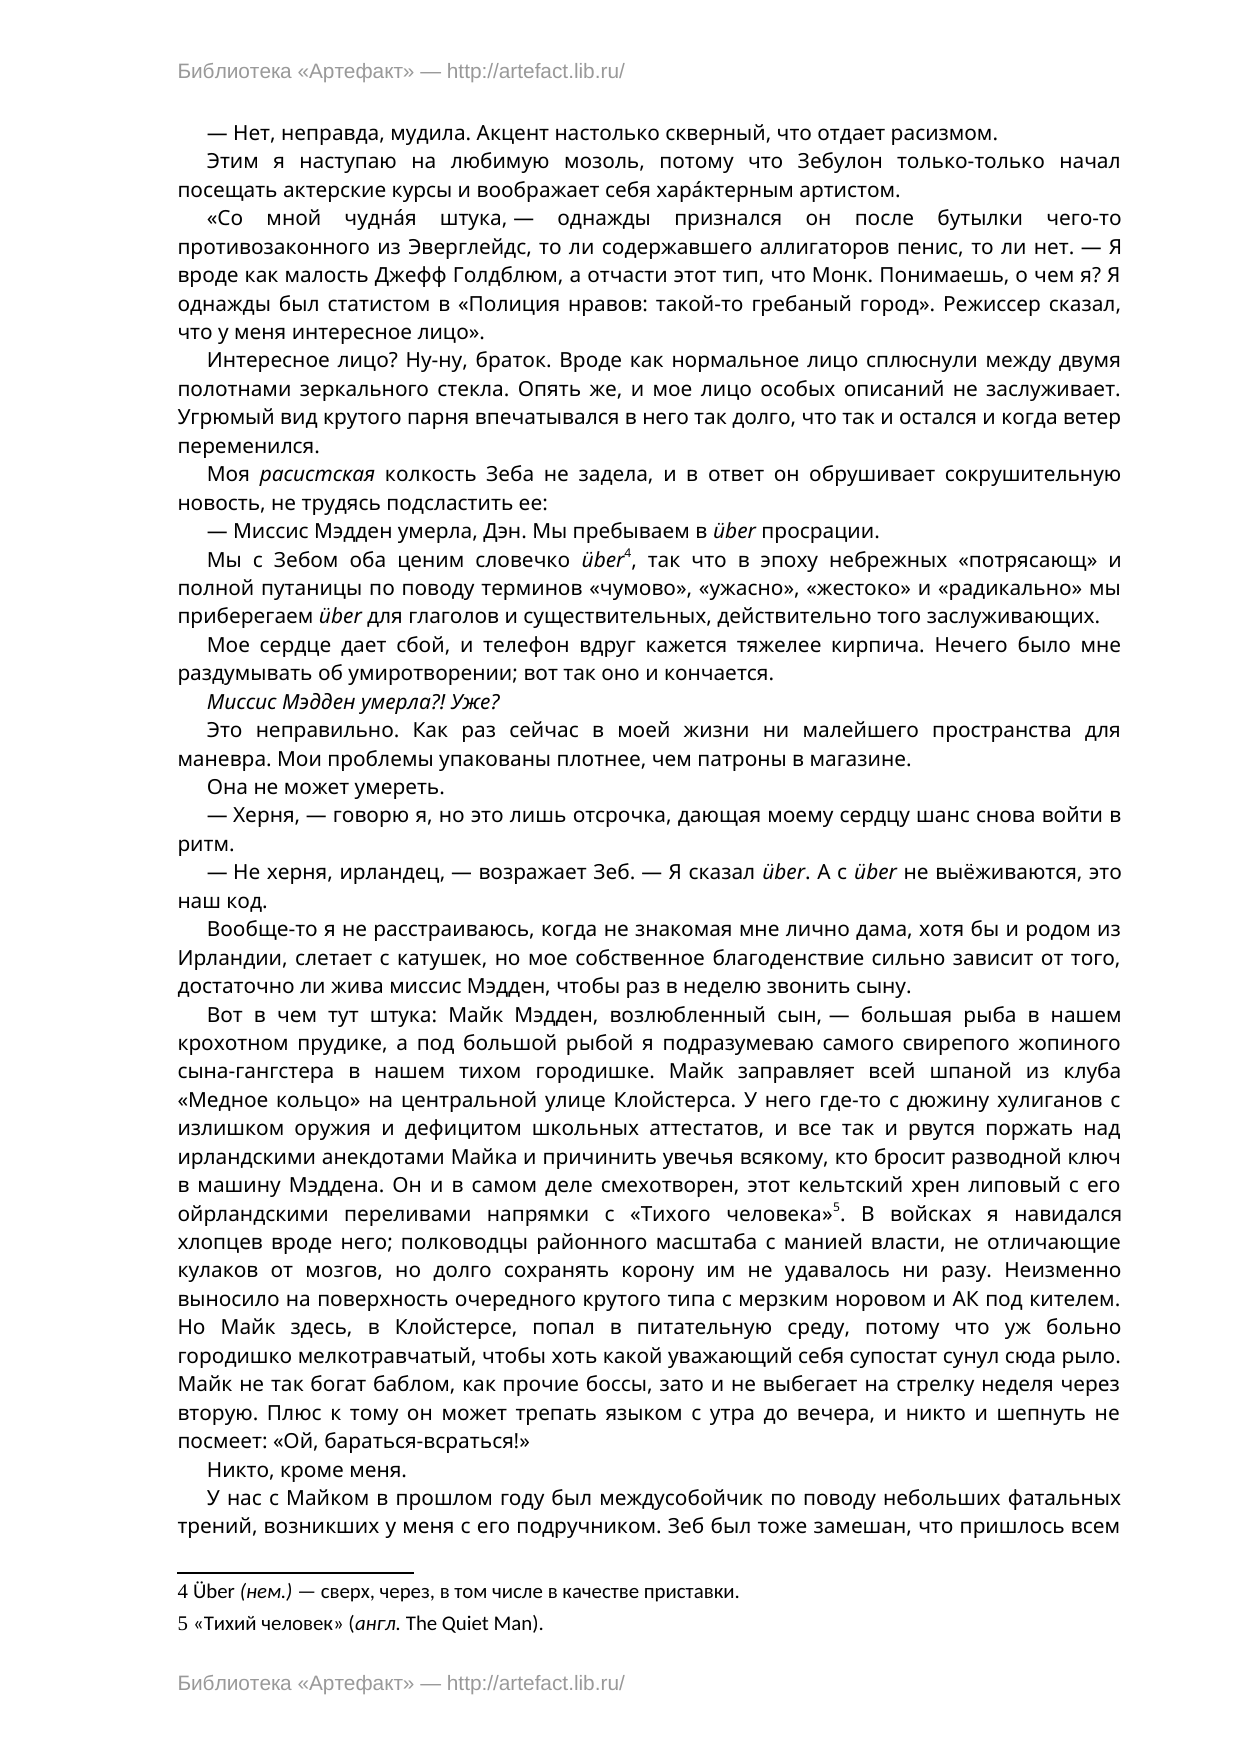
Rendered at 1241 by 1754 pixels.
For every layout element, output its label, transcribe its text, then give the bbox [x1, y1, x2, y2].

text Она не может умереть. [177, 772, 1122, 801]
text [177, 1483, 1122, 1540]
text Вот в чем тут штука: Майк Мэдден, возлюбленный сын, — большая рыба в нашем крохотном прудике, а под большой рыбой я подразумеваю самого свирепого жопиного сына-гангстера в нашем тихом городишке. Майк заправляет всей шпаной из клуба «Медное кольцо» на центральной улице Клойстерса. У него где-то с дюжину хулиганов с излишком оружия и дефицитом школьных аттестатов, и все так и рвутся поржать над ирландскими анекдотами Майка и причинить увечья всякому, кто бросит разводной ключ в машину Мэддена. Он и в самом деле смехотворен, этот кельтский хрен липовый с его ойрландскими переливами напрямки с «Тихого человека». В войсках я навидался хлопцев вроде него; полководцы районного масштаба с манией власти, не отличающие кулаков от мозгов, но долго сохранять корону им не удавалось ни разу. Неизменно выносило на поверхность очередного крутого типа с мерзким норовом и АК под кителем. Но Майк здесь, в Клойстерсе, попал в питательную среду, потому что уж больно городишко мелкотравчатый, чтобы хоть какой уважающий себя супостат сунул сюда рыло. Майк не так богат баблом, как прочие боссы, зато и не выбегает на стрелку неделя через вторую. Плюс к тому он может трепать языком с утра до вечера, и никто и шепнуть не посмеет: «Ой, бараться-всраться!» [177, 1000, 1122, 1455]
text Мы с Зебом оба ценим словечко über, так что в эпоху небрежных «потрясающ» и полной путаницы по поводу терминов «чумово», «ужасно», «жестоко» и «радикально» мы приберегаем über для глаголов и существительных, действительно того заслуживающих. [177, 545, 1122, 630]
text Миссис Мэдден умерла?! Уже? [177, 687, 1122, 715]
text Это неправильно. Как раз сейчас в моей жизни ни малейшего пространства для маневра. Мои проблемы упакованы плотнее, чем патроны в магазине. [177, 715, 1122, 772]
text — Нет, неправда, мудила. Акцент настолько скверный, что отдает расизмом. [177, 118, 1122, 147]
text — Не херня, ирландец, — возражает Зеб. — Я сказал über. А с über не выёживаются, это наш код. [177, 857, 1122, 914]
text — Херня, — говорю я, но это лишь отсрочка, дающая моему сердцу шанс снова войти в ритм. [177, 801, 1122, 857]
text Этим я наступаю на любимую мозоль, потому что Зебулон только-только начал посещать актерские курсы и воображает себя хара́ктерным артистом. [177, 147, 1122, 203]
text Моя расистская колкость Зеба не задела, и в ответ он обрушивает сокрушительную новость, не трудясь подсластить ее: [177, 459, 1122, 516]
text Мое сердце дает сбой, и телефон вдруг кажется тяжелее кирпича. Нечего было мне раздумывать об умиротворении; вот так оно и кончается. [177, 630, 1122, 687]
text Вообще-то я не расстраиваюсь, когда не знакомая мне лично дама, хотя бы и родом из Ирландии, слетает с катушек, но мое собственное благоденствие сильно зависит от того, достаточно ли жива миссис Мэдден, чтобы раз в неделю звонить сыну. [177, 914, 1122, 1000]
text «Со мной чудна́я штука, — однажды признался он после бутылки чего-то противозаконного из Эверглейдс, то ли содержавшего аллигаторов пенис, то ли нет. — Я вроде как малость Джефф Голдблюм, а отчасти этот тип, что Монк. Понимаешь, о чем я? Я однажды был статистом в «Полиция нравов: такой-то гребаный город». Режиссер сказал, что у меня интересное лицо». [177, 203, 1122, 346]
text — Миссис Мэдден умерла, Дэн. Мы пребываем в über просрации. [177, 516, 1122, 545]
text Интересное лицо? Ну-ну, браток. Вроде как нормальное лицо сплюснули между двумя полотнами зеркального стекла. Опять же, и мое лицо особых описаний не заслуживает. Угрюмый вид крутого парня впечатывался в него так долго, что так и остался и когда ветер переменился. [177, 346, 1122, 459]
text Никто, кроме меня. [177, 1455, 1122, 1483]
